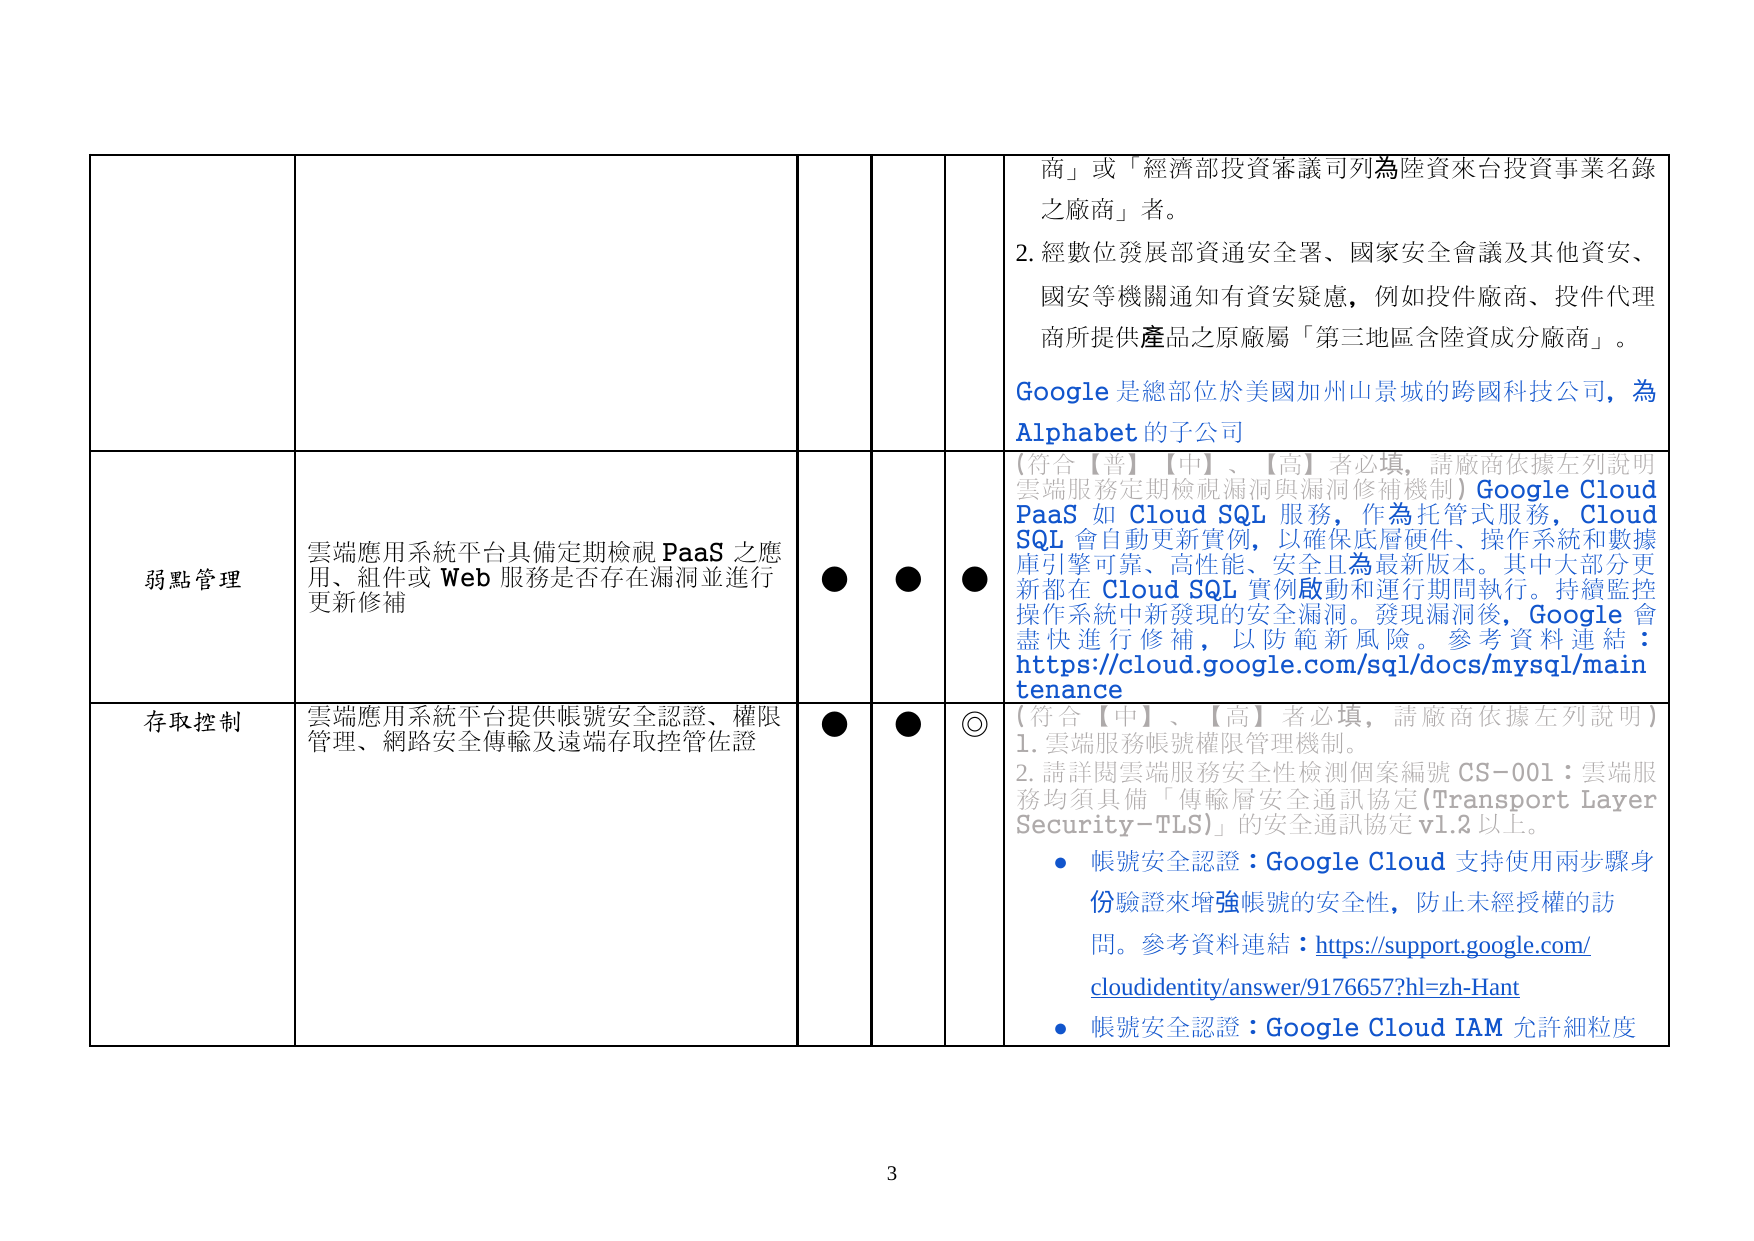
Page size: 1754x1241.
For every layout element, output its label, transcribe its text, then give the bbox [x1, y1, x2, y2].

table_cell ● [873, 704, 944, 1045]
table_cell [296, 704, 796, 1045]
table_cell ● [946, 452, 1003, 702]
table_cell ● [799, 704, 870, 1045]
table_cell [296, 452, 796, 702]
table_cell ● [873, 156, 944, 450]
table_cell 弱點管理 [91, 452, 294, 702]
table_cell [296, 156, 796, 450]
table_cell ● [946, 156, 1003, 450]
table_cell ◎ [946, 704, 1003, 1045]
table_cell ● [873, 452, 944, 702]
table_cell 存取控制 [91, 704, 294, 1045]
table_cell ● [799, 156, 870, 450]
table_cell ● [799, 452, 870, 702]
table_cell [1005, 452, 1668, 702]
table_cell [1005, 156, 1668, 450]
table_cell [1005, 704, 1668, 1045]
